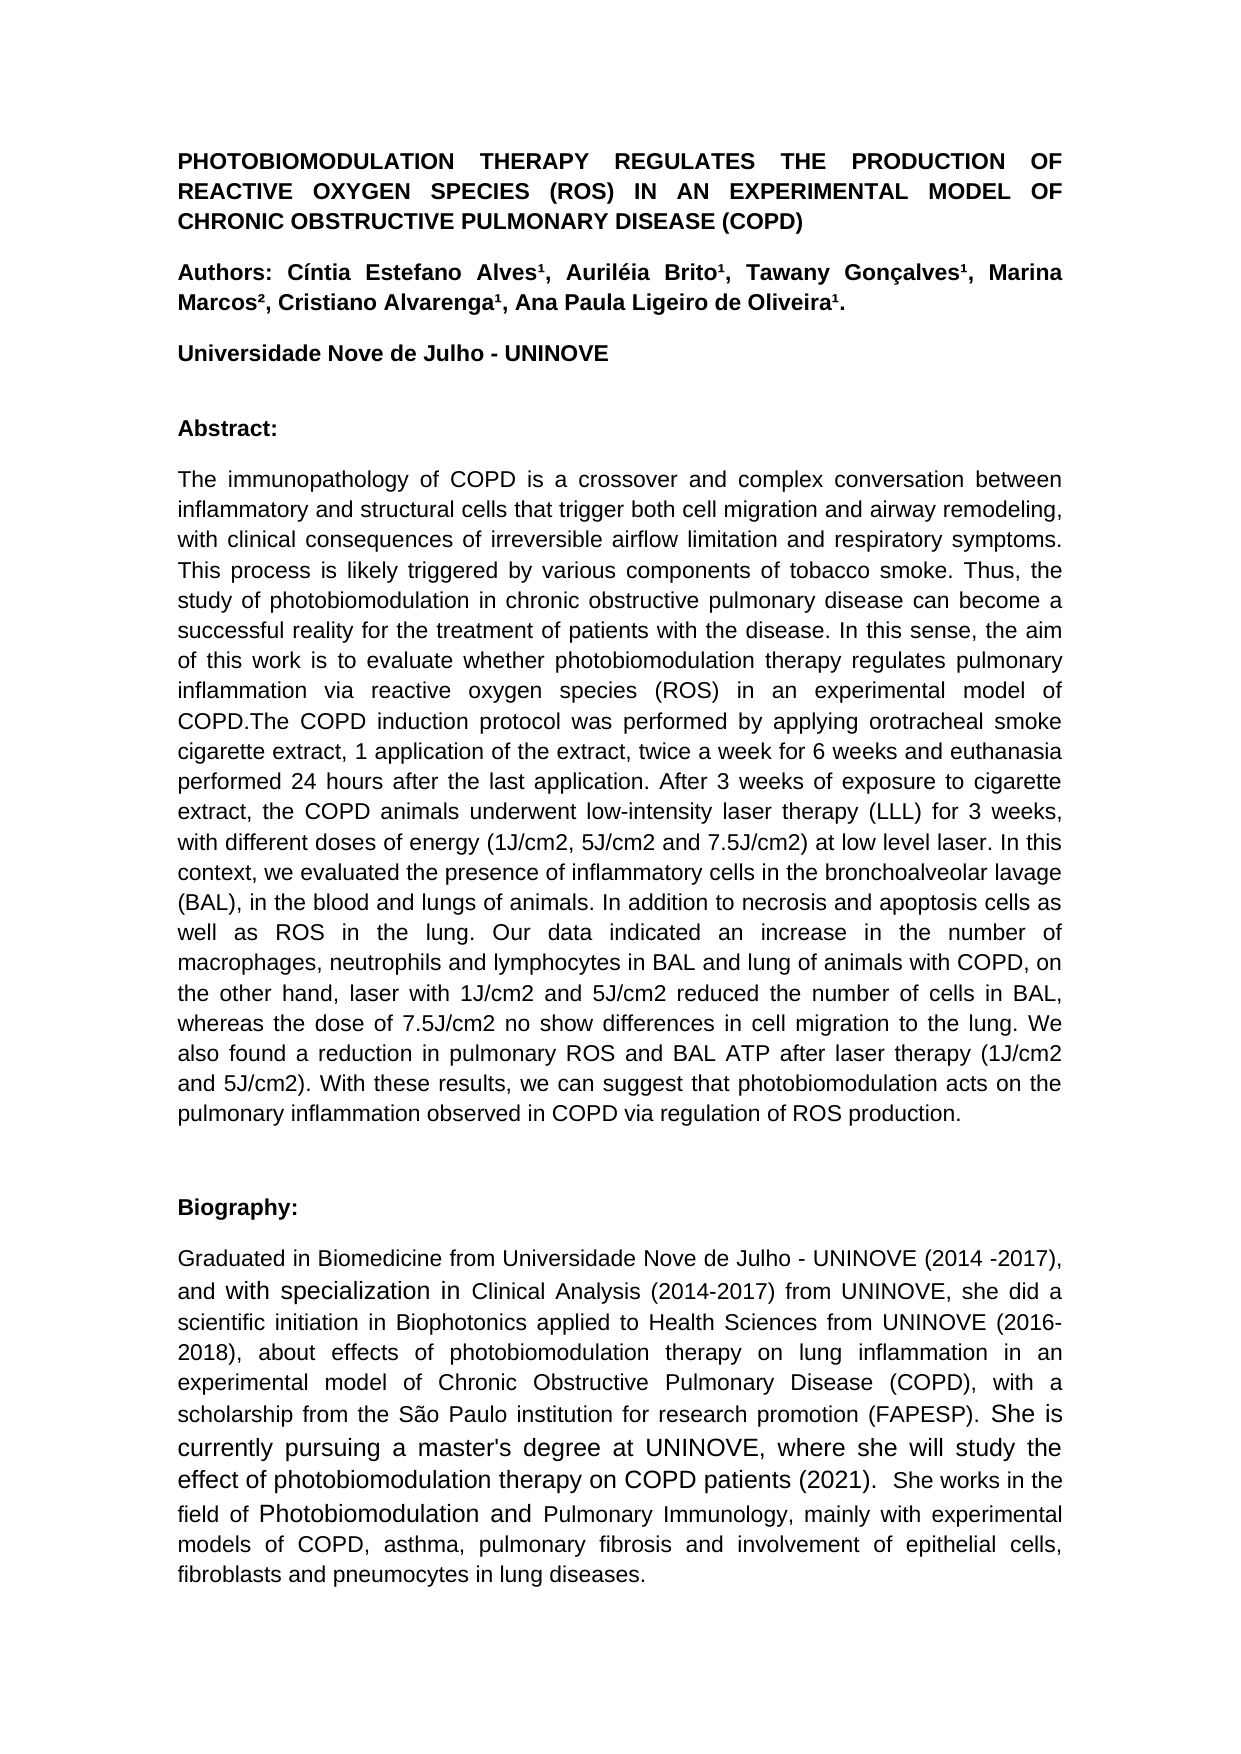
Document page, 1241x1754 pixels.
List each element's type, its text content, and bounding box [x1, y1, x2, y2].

text Biography: [177, 1194, 1063, 1221]
text Universidade Nove de Julho - UNINOVE [177, 340, 1063, 367]
text Abstract: [177, 415, 1063, 441]
text The immunopathology of COPD is a crossover and complex conversation between inflammatory and structural cells that trigger both cell migration and airway remodeling, with clinical consequences of irreversible airflow limitation and respiratory symptoms. This process is likely triggered by various components of tobacco smoke. Thus, the study of photobiomodulation in chronic obstructive pulmonary disease can become a successful reality for the treatment of patients with the disease. In this sense, the aim of this work is to evaluate whether photobiomodulation therapy regulates pulmonary inflammation via reactive oxygen species (ROS) in an experimental model of COPD.The COPD induction protocol was performed by applying orotracheal smoke cigarette extract, 1 application of the extract, twice a week for 6 weeks and euthanasia performed 24 hours after the last application. After 3 weeks of exposure to cigarette extract, the COPD animals underwent low-intensity laser therapy (LLL) for 3 weeks, with different doses of energy (1J/cm2, 5J/cm2 and 7.5J/cm2) at low level laser. In this context, we evaluated the presence of inflammatory cells in the bronchoalveolar lavage (BAL), in the blood and lungs of animals. In addition to necrosis and apoptosis cells as well as ROS in the lung. Our data indicated an increase in the number of macrophages, neutrophils and lymphocytes in BAL and lung of animals with COPD, on the other hand, laser with 1J/cm2 and 5J/cm2 reduced the number of cells in BAL, whereas the dose of 7.5J/cm2 no show differences in cell migration to the lung. We also found a reduction in pulmonary ROS and BAL ATP after laser therapy (1J/cm2 and 5J/cm2). With these results, we can suggest that photobiomodulation acts on the pulmonary inflammation observed in COPD via regulation of ROS production. [177, 466, 1063, 1127]
text Authors: Cíntia Estefano Alves¹, Auriléia Brito¹, Tawany Gonçalves¹, Marina Marcos², Cristiano Alvarenga¹, Ana Paula Ligeiro de Oliveira¹. [177, 259, 1063, 316]
text PHOTOBIOMODULATION THERAPY REGULATES THE PRODUCTION OF REACTIVE OXYGEN SPECIES (ROS) IN AN EXPERIMENTAL MODEL OF CHRONIC OBSTRUCTIVE PULMONARY DISEASE (COPD) [177, 148, 1063, 234]
text Graduated in Biomedicine from Universidade Nove de Julho - UNINOVE (2014 -2017), and with specialization in Clinical Analysis (2014-2017) from UNINOVE, she did a scientific initiation in Biophotonics applied to Health Sciences from UNINOVE (2016- 2018), about effects of photobiomodulation therapy on lung inflammation in an experimental model of Chronic Obstructive Pulmonary Disease (COPD), with a scholarship from the São Paulo institution for research promotion (FAPESP). She is currently pursuing a master's degree at UNINOVE, where she will study the effect of photobiomodulation therapy on COPD patients (2021). She works in the field of Photobiomodulation and Pulmonary Immunology, mainly with experimental models of COPD, asthma, pulmonary fibrosis and involvement of epithelial cells, fibroblasts and pneumocytes in lung diseases. [177, 1245, 1063, 1588]
